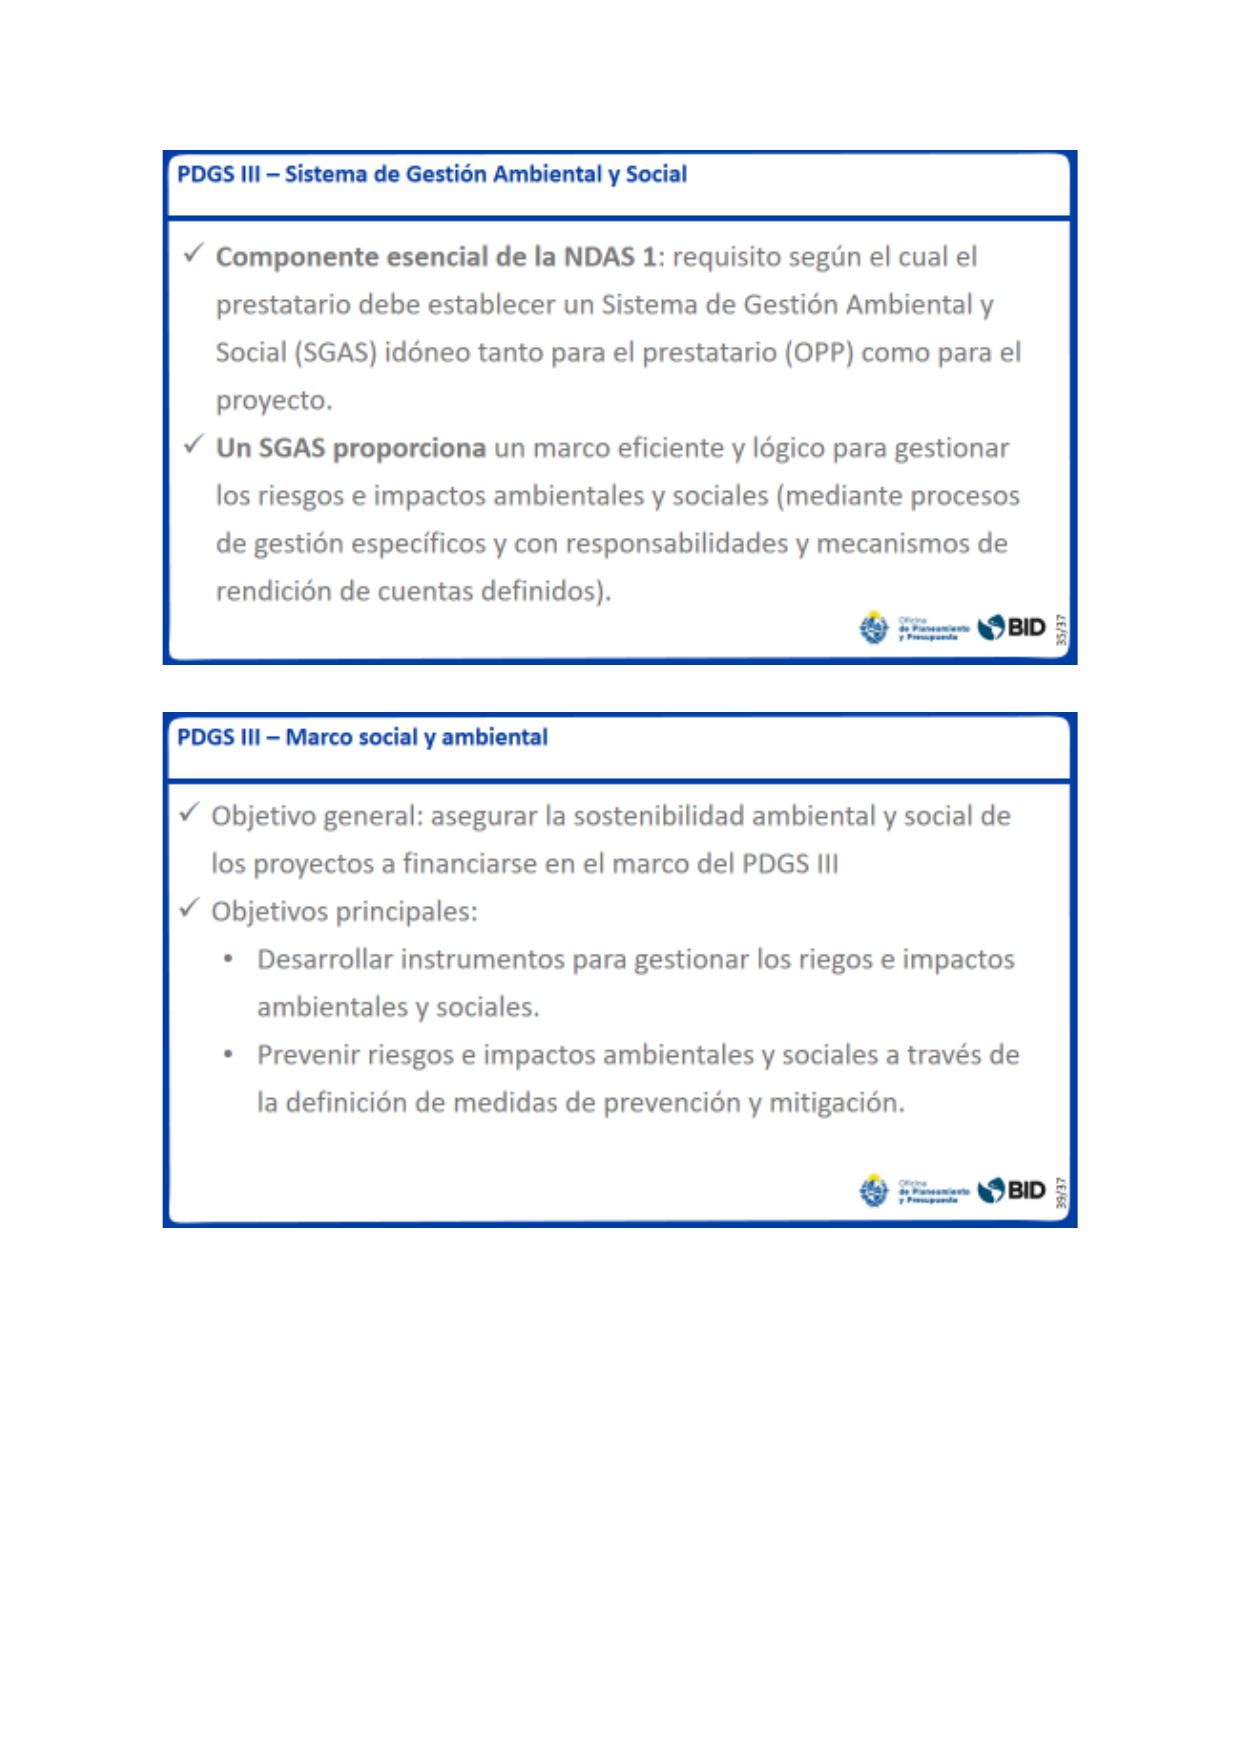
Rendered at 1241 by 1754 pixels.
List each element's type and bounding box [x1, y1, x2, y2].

picture [162, 150, 1078, 665]
picture [162, 712, 1078, 1228]
